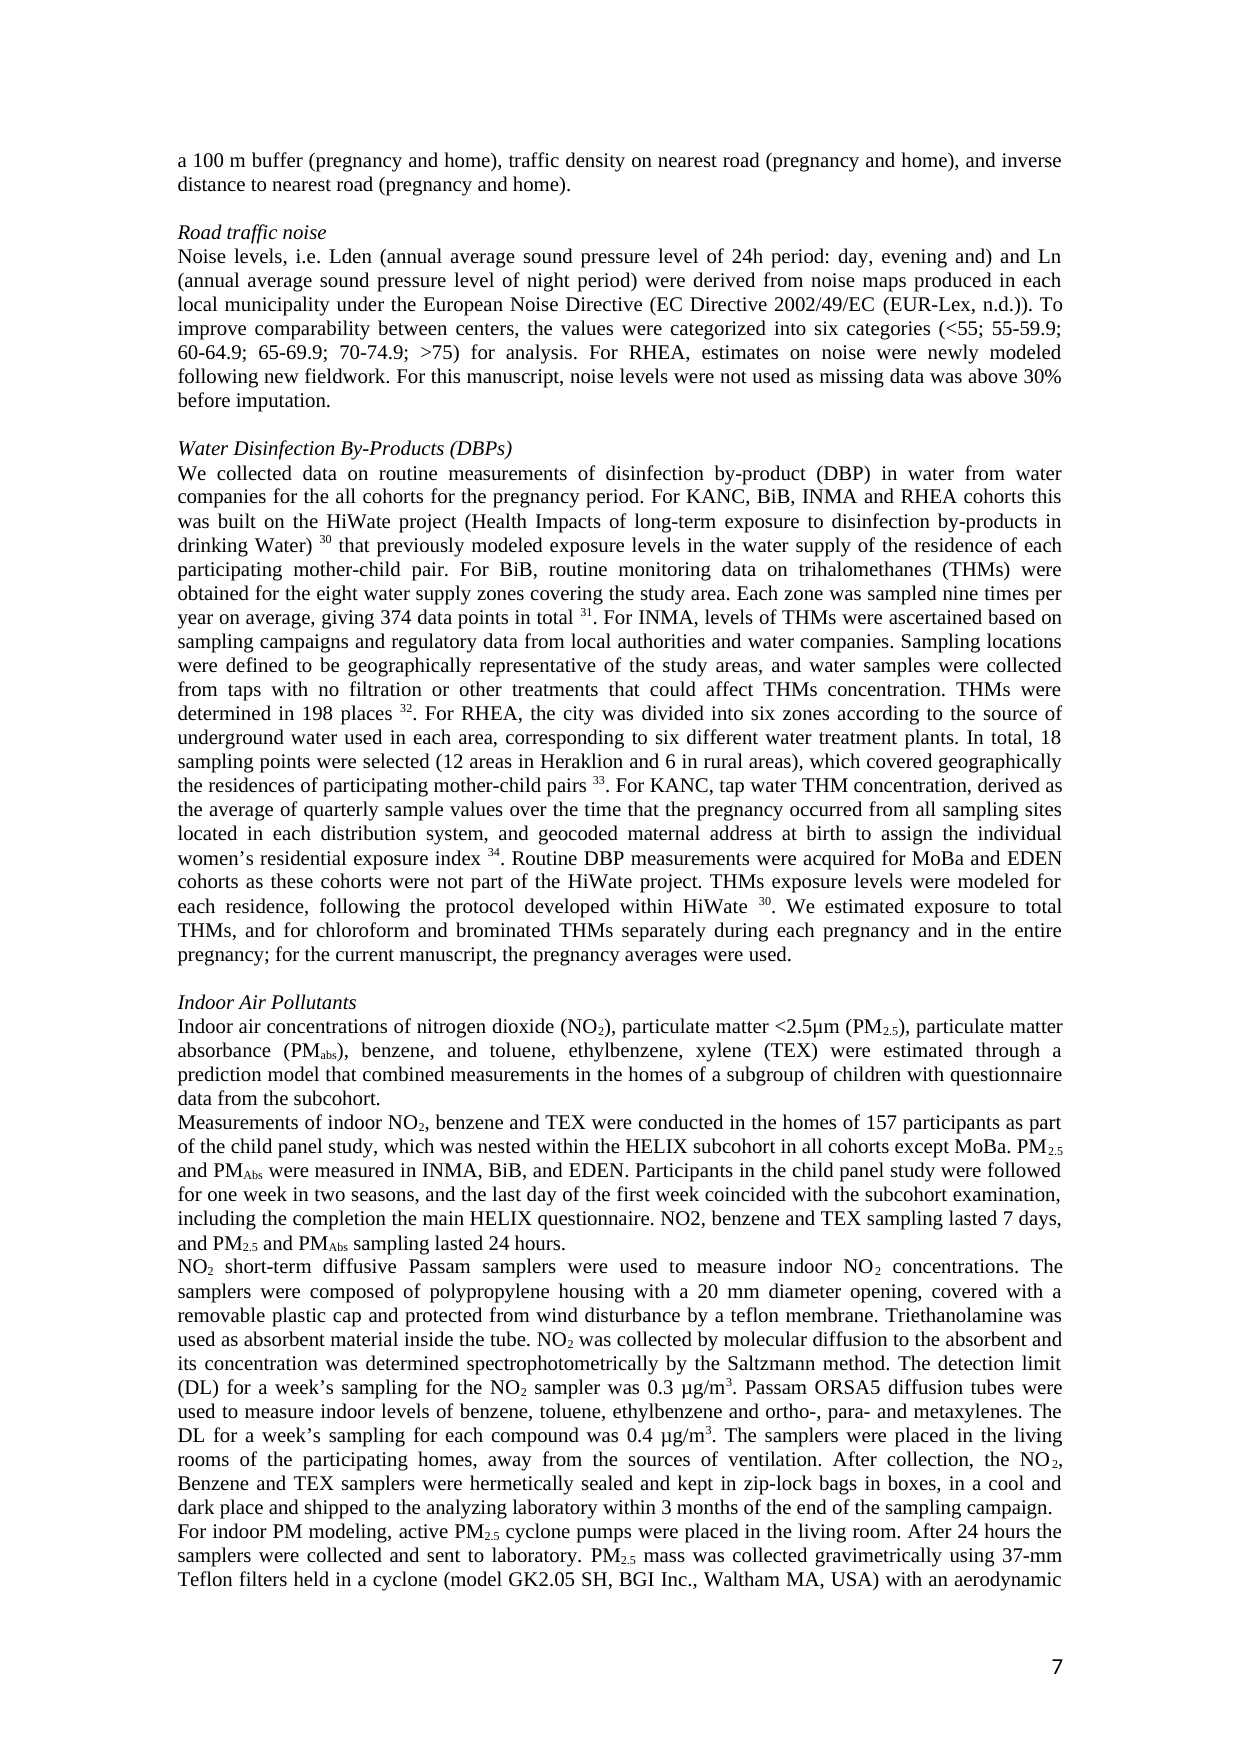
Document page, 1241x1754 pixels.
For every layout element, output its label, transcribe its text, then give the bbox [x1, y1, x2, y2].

text Noise levels, i.e. Lden (annual average sound pressure level of 24h period: day, evening and) and Ln (annual average sound pressure level of night period) were derived from noise maps produced in each local municipality under the European Noise Directive (EC Directive 2002/49/EC (EUR-Lex, n.d.)). To improve comparability between centers, the values were categorized into six categories (<55; 55-59.9; 60-64.9; 65-69.9; 70-74.9; >75) for analysis. For RHEA, estimates on noise were newly modeled following new fieldwork. For this manuscript, noise levels were not used as missing data was above 30% before imputation. [177, 244, 1063, 412]
text Water Disinfection By-Products (DBPs) [177, 436, 1063, 460]
text Measurements of indoor NO2, benzene and TEX were conducted in the homes of 157 participants as part of the child panel study, which was nested within the HELIX subcohort in all cohorts except MoBa. PM2.5 and PMAbs were measured in INMA, BiB, and EDEN. Participants in the child panel study were followed for one week in two seasons, and the last day of the first week coincided with the subcohort examination, including the completion the main HELIX questionnaire. NO2, benzene and TEX sampling lasted 7 days, and PM2.5 and PMAbs sampling lasted 24 hours. [177, 1110, 1063, 1254]
text Indoor Air Pollutants [177, 990, 1063, 1014]
text NO2 short-term diffusive Passam samplers were used to measure indoor NO2 concentrations. The samplers were composed of polypropylene housing with a 20 mm diameter opening, covered with a removable plastic cap and protected from wind disturbance by a teflon membrane. Triethanolamine was used as absorbent material inside the tube. NO2 was collected by molecular diffusion to the absorbent and its concentration was determined spectrophotometrically by the Saltzmann method. The detection limit (DL) for a week’s sampling for the NO2 sampler was 0.3 µg/m3. Passam ORSA5 diffusion tubes were used to measure indoor levels of benzene, toluene, ethylbenzene and ortho-, para- and metaxylenes. The DL for a week’s sampling for each compound was 0.4 µg/m3. The samplers were placed in the living rooms of the participating homes, away from the sources of ventilation. After collection, the NO2, Benzene and TEX samplers were hermetically sealed and kept in zip-lock bags in boxes, in a cool and dark place and shipped to the analyzing laboratory within 3 months of the end of the sampling campaign. [177, 1254, 1063, 1519]
text We collected data on routine measurements of disinfection by-product (DBP) in water from water companies for the all cohorts for the pregnancy period. For KANC, BiB, INMA and RHEA cohorts this was built on the HiWate project (Health Impacts of long-term exposure to disinfection by-products in drinking Water) 30 that previously modeled exposure levels in the water supply of the residence of each participating mother-child pair. For BiB, routine monitoring data on trihalomethanes (THMs) were obtained for the eight water supply zones covering the study area. Each zone was sampled nine times per year on average, giving 374 data points in total 31. For INMA, levels of THMs were ascertained based on sampling campaigns and regulatory data from local authorities and water companies. Sampling locations were defined to be geographically representative of the study areas, and water samples were collected from taps with no filtration or other treatments that could affect THMs concentration. THMs were determined in 198 places 32. For RHEA, the city was divided into six zones according to the source of underground water used in each area, corresponding to six different water treatment plants. In total, 18 sampling points were selected (12 areas in Heraklion and 6 in rural areas), which covered geographically the residences of participating mother-child pairs 33. For KANC, tap water THM concentration, derived as the average of quarterly sample values over the time that the pregnancy occurred from all sampling sites located in each distribution system, and geocoded maternal address at birth to assign the individual women’s residential exposure index 34. Routine DBP measurements were acquired for MoBa and EDEN cohorts as these cohorts were not part of the HiWate project. THMs exposure levels were modeled for each residence, following the protocol developed within HiWate 30. We estimated exposure to total THMs, and for chloroform and brominated THMs separately during each pregnancy and in the entire pregnancy; for the current manuscript, the pregnancy averages were used. [177, 460, 1063, 966]
text Indoor air concentrations of nitrogen dioxide (NO2), particulate matter <2.5μm (PM2.5), particulate matter absorbance (PMabs), benzene, and toluene, ethylbenzene, xylene (TEX) were estimated through a prediction model that combined measurements in the homes of a subgroup of children with questionnaire data from the subcohort. [177, 1014, 1063, 1110]
text Road traffic noise [177, 220, 1063, 244]
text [177, 148, 1063, 196]
